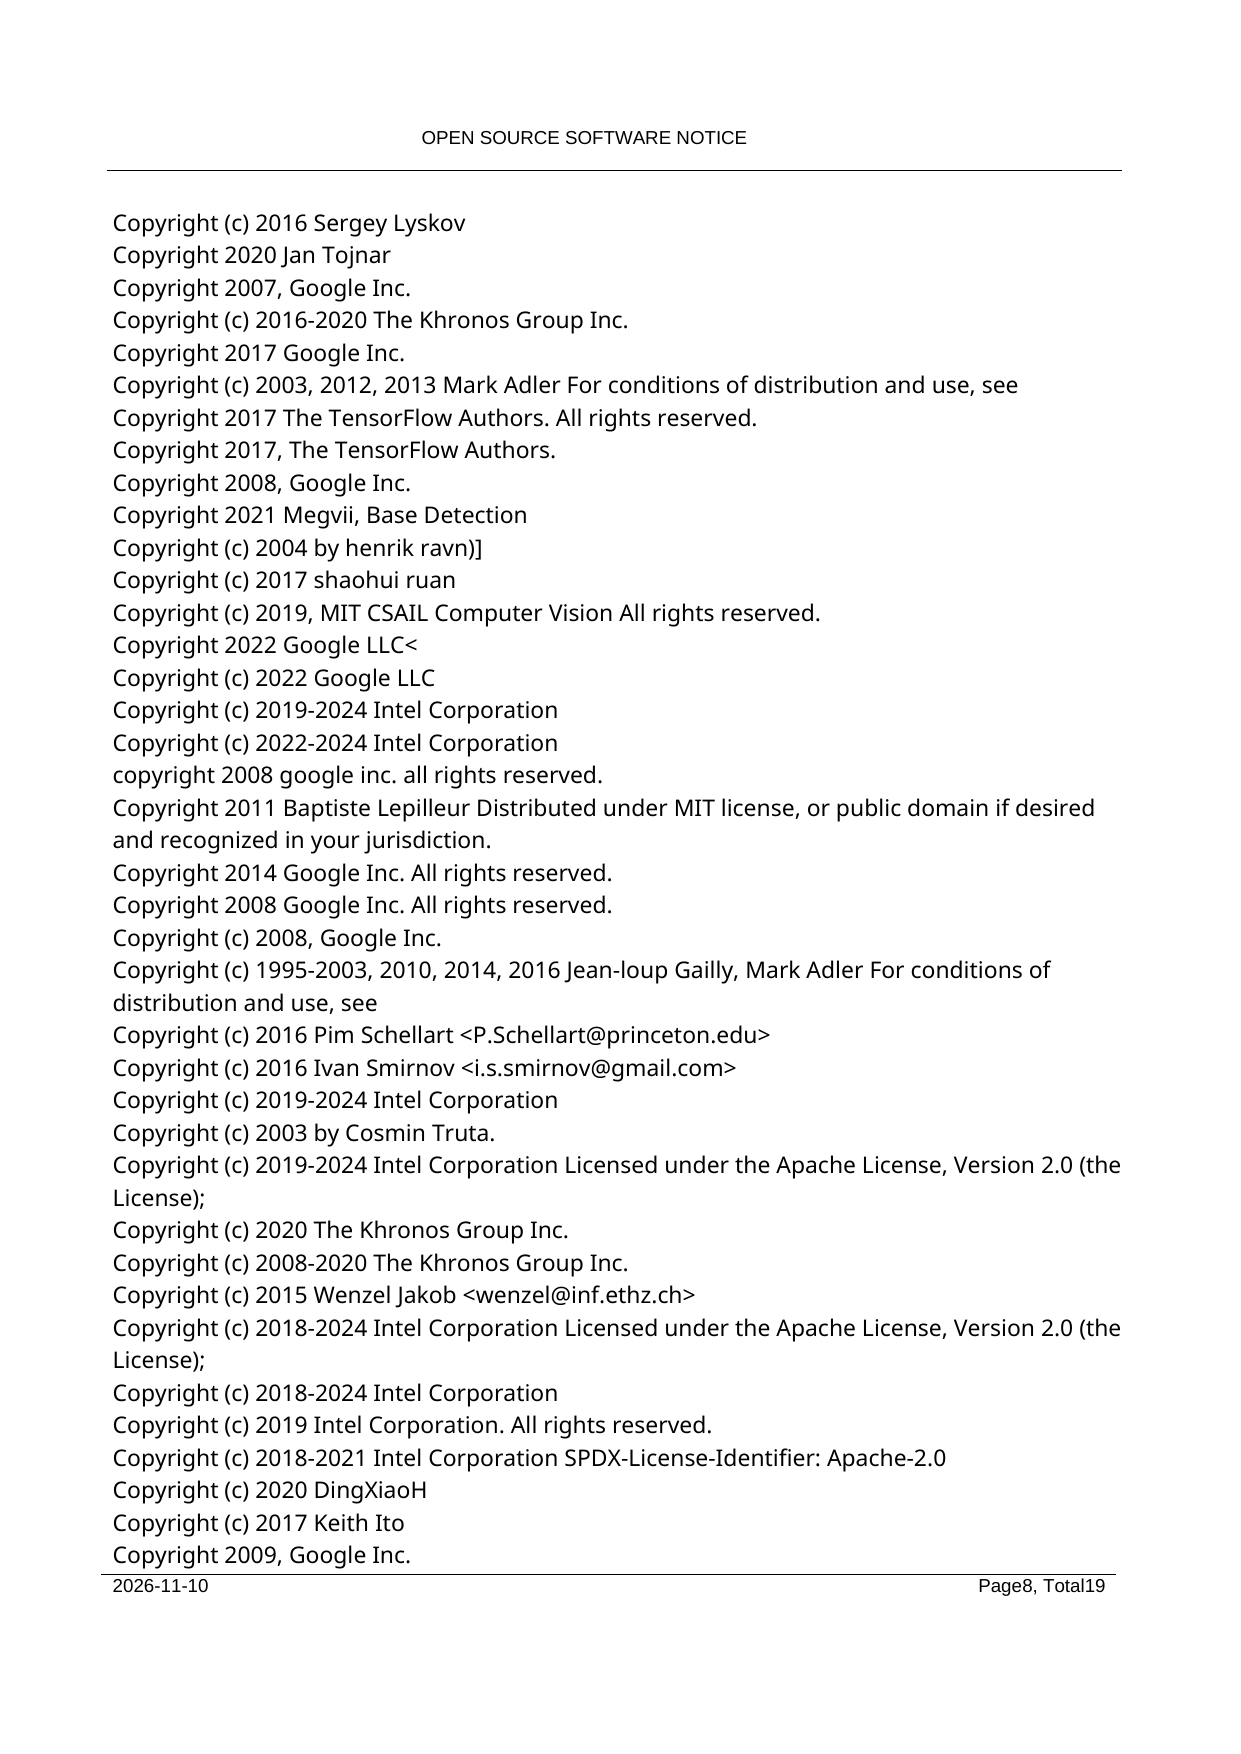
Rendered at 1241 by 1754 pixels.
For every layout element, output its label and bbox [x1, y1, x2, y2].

text [112, 206, 1128, 1571]
